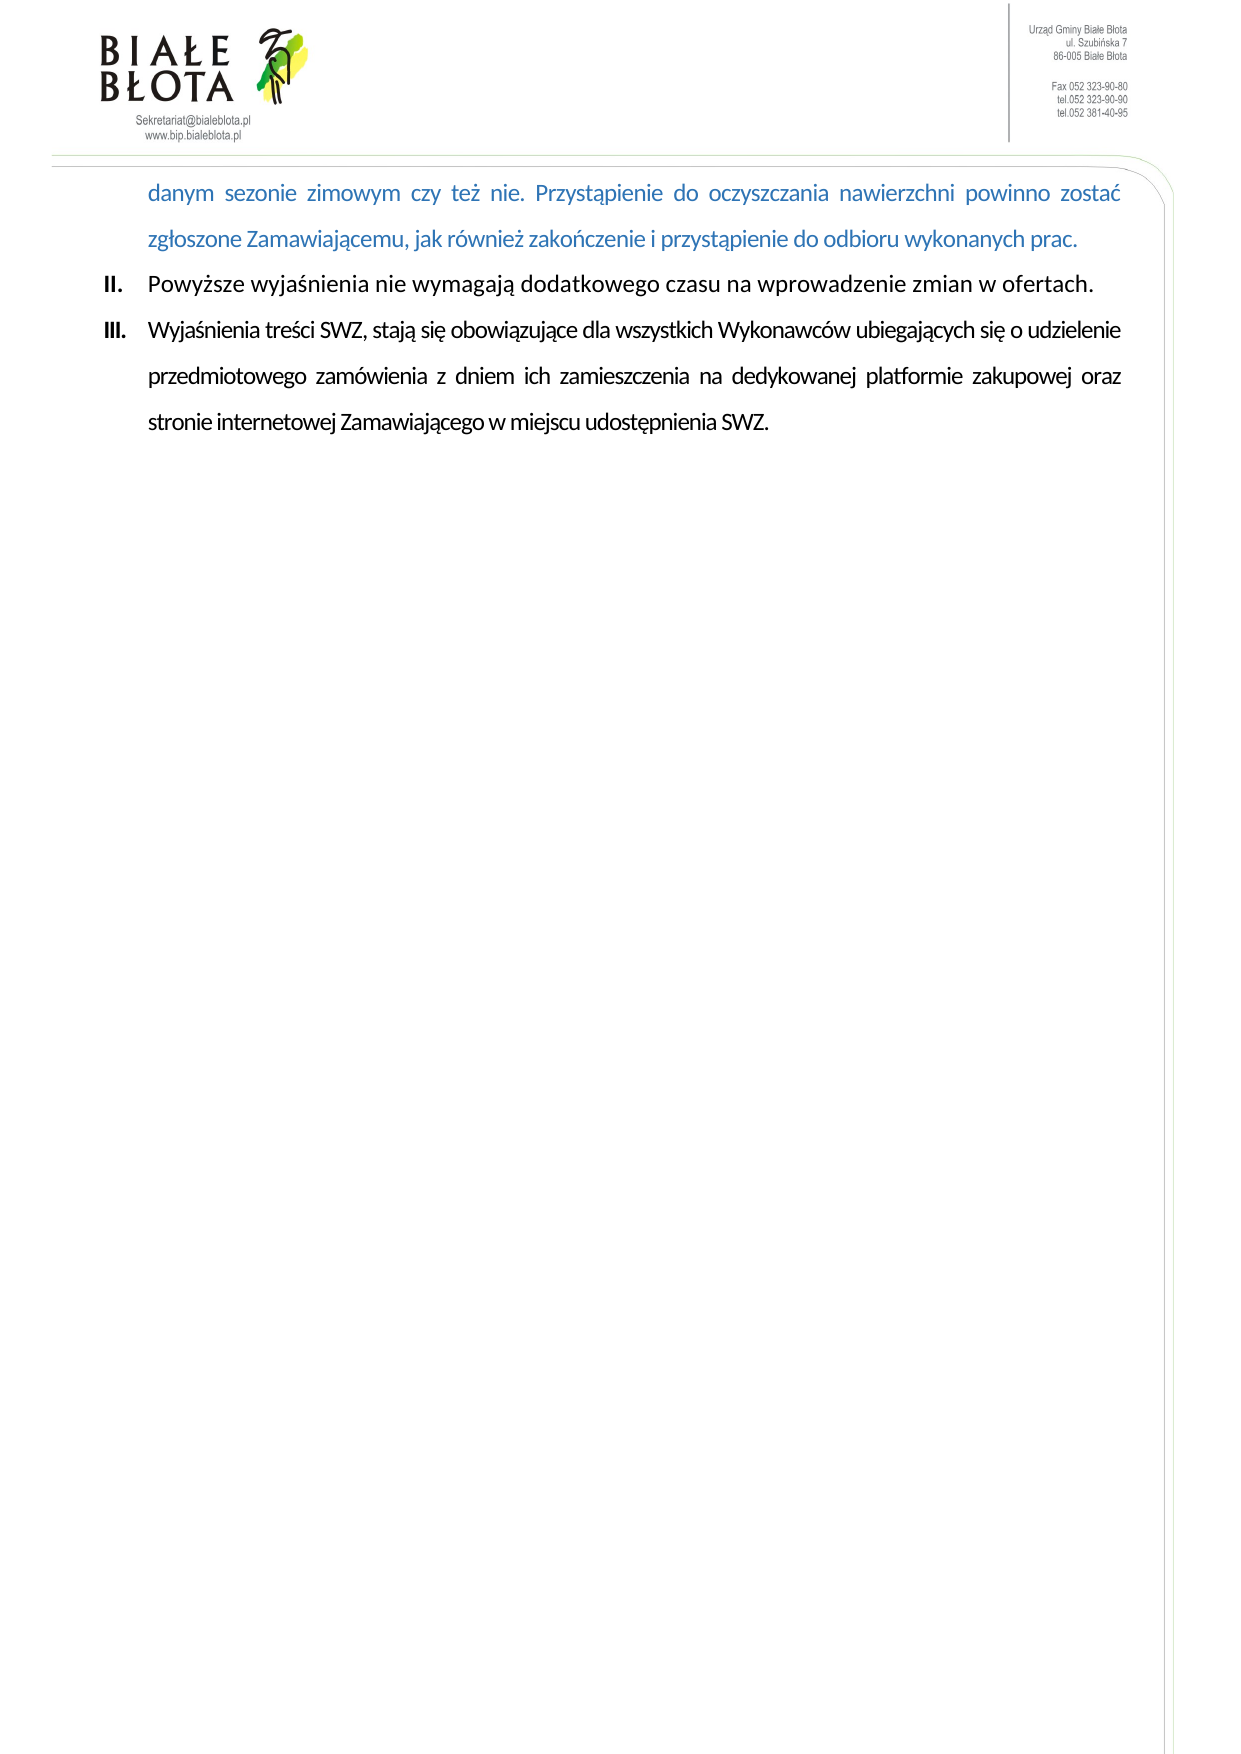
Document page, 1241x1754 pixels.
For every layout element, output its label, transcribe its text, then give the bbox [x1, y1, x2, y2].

list Wyjaśnienia treści SWZ, stają się obowiązujące dla wszystkich Wykonawców ubiegających się o udzielenie przedmiotowego zamówienia z dniem ich zamieszczenia na dedykowanej platformie zakupowej oraz stronie internetowej Zamawiającego w miejscu udostępnienia SWZ. [103, 314, 1122, 436]
list Powyższe wyjaśnienia nie wymagają dodatkowego czasu na wprowadzenie zmian w ofertach. [103, 269, 1122, 299]
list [148, 177, 1122, 253]
picture [51, 3, 1174, 1754]
